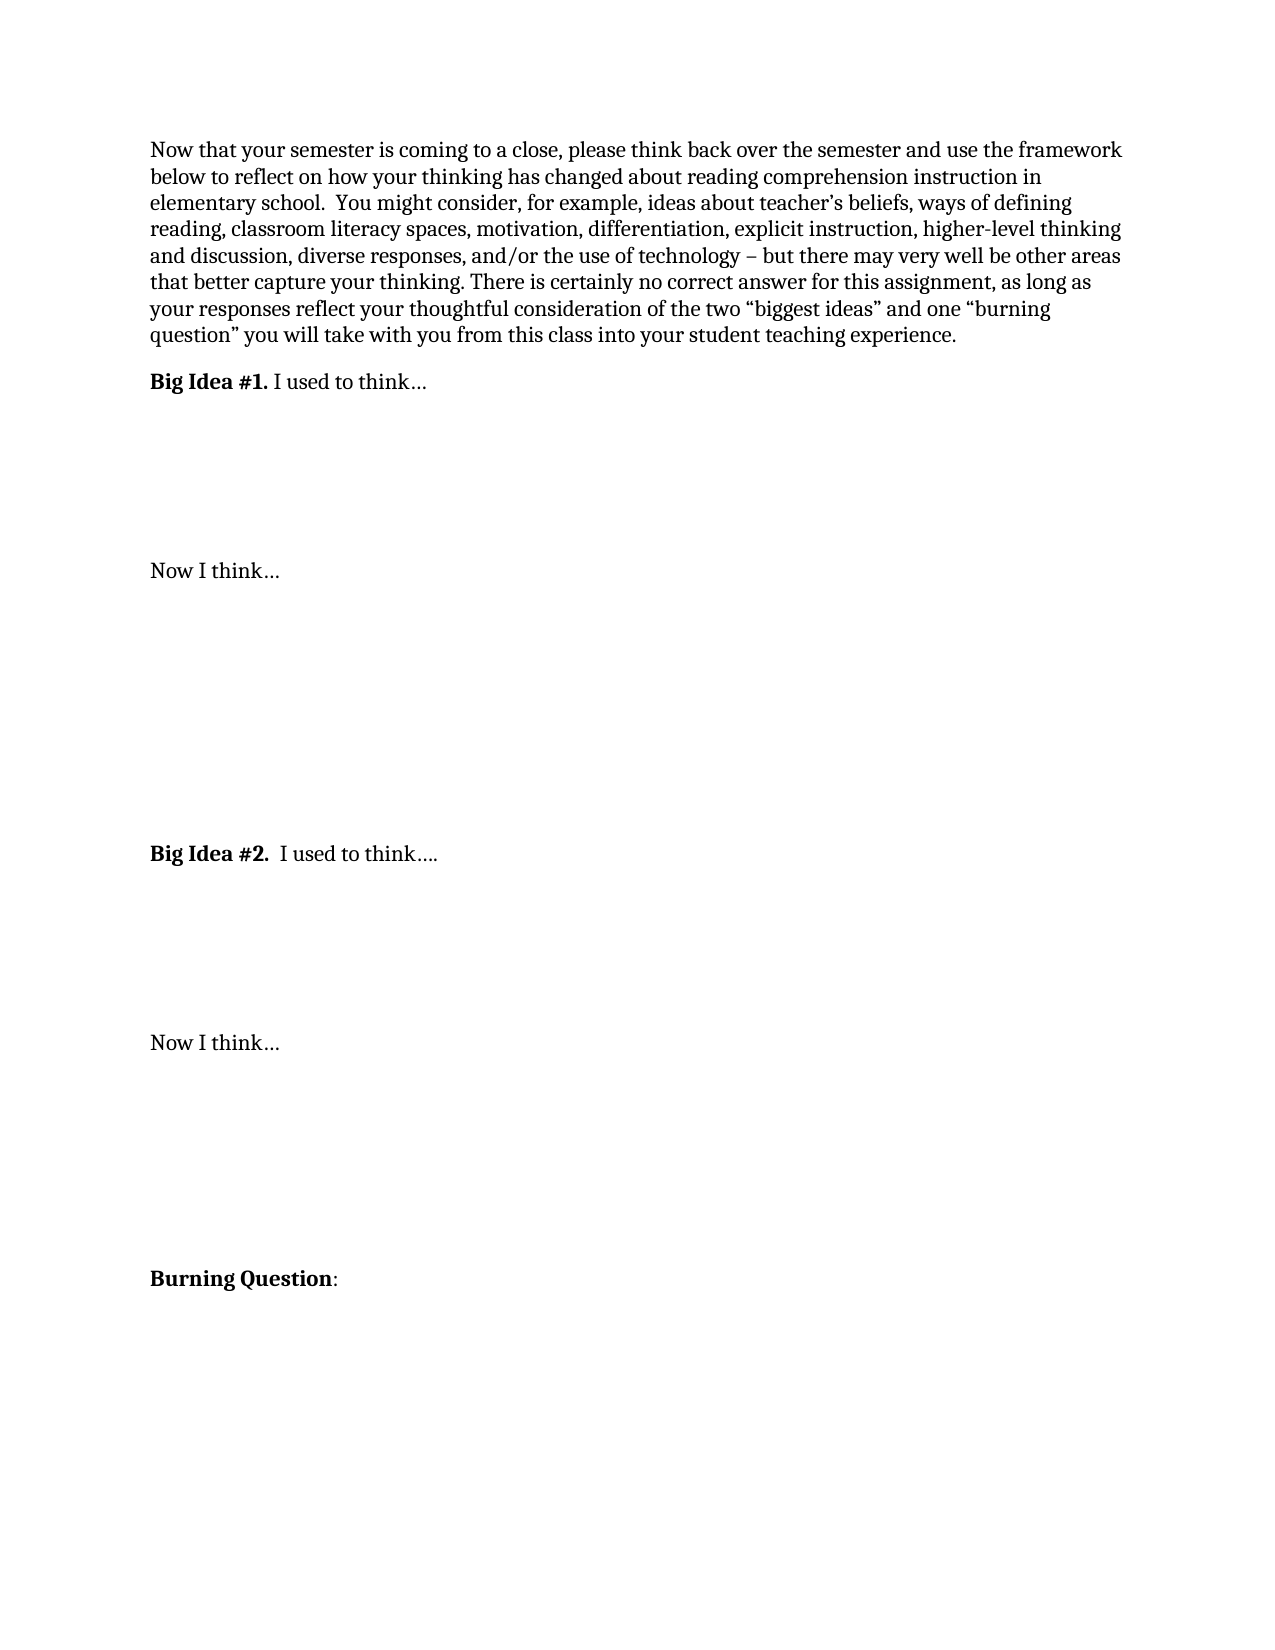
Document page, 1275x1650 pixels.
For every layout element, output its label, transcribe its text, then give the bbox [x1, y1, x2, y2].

text Now I think… [150, 558, 1125, 584]
text Burning Question: [150, 1265, 1125, 1292]
text Big Idea #2. I used to think…. [150, 841, 1125, 867]
text Now that your semester is coming to a close, please think back over the semester and use the framework below to reflect on how your thinking has changed about reading comprehension instruction in elementary school. You might consider, for example, ideas about teacher’s beliefs, ways of defining reading, classroom literacy spaces, motivation, differentiation, explicit instruction, higher-level thinking and discussion, diverse responses, and/or the use of technology – but there may very well be other areas that better capture your thinking. There is certainly no correct answer for this assignment, as long as your responses reflect your thoughtful consideration of the two “biggest ideas” and one “burning question” you will take with you from this class into your student teaching experience. [150, 137, 1125, 348]
text Big Idea #1. I used to think… [150, 369, 1125, 395]
text Now I think… [150, 1029, 1125, 1056]
